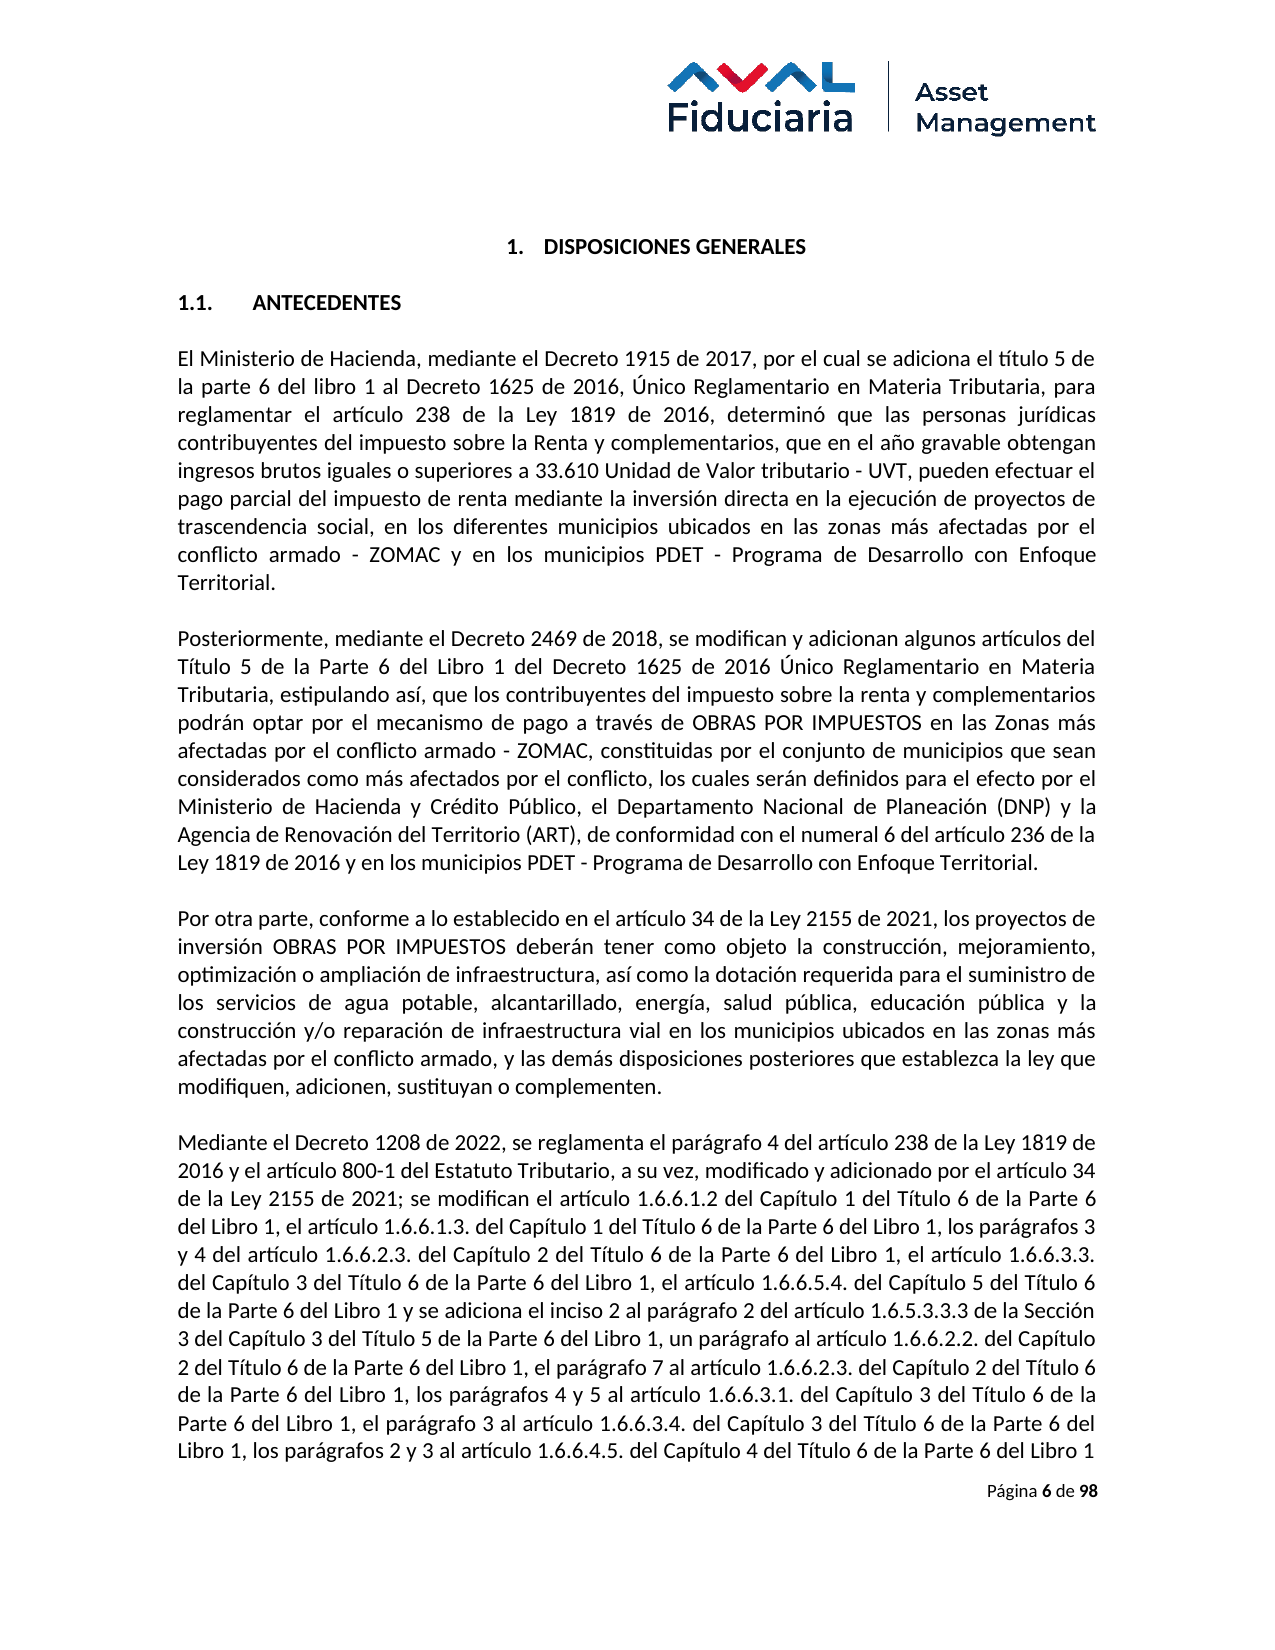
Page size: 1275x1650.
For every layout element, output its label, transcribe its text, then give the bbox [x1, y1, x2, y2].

text Por otra parte, conforme a lo establecido en el artículo 34 de la Ley 2155 de 2021, los proyectos de inversión OBRAS POR IMPUESTOS deberán tener como objeto la construcción, mejoramiento, optimización o ampliación de infraestructura, así como la dotación requerida para el suministro de los servicios de agua potable, alcantarillado, energía, salud pública, educación pública y la construcción y/o reparación de infraestructura vial en los municipios ubicados en las zonas más afectadas por el conflicto armado, y las demás disposiciones posteriores que establezca la ley que modifiquen, adicionen, sustituyan o complementen. [177, 904, 1098, 1100]
picture [665, 59, 1098, 139]
text El Ministerio de Hacienda, mediante el Decreto 1915 de 2017, por el cual se adiciona el título 5 de la parte 6 del libro 1 al Decreto 1625 de 2016, Único Reglamentario en Materia Tributaria, para reglamentar el artículo 238 de la Ley 1819 de 2016, determinó que las personas jurídicas contribuyentes del impuesto sobre la Renta y complementarios, que en el año gravable obtengan ingresos brutos iguales o superiores a 33.610 Unidad de Valor tributario - UVT, pueden efectuar el pago parcial del impuesto de renta mediante la inversión directa en la ejecución de proyectos de trascendencia social, en los diferentes municipios ubicados en las zonas más afectadas por el conflicto armado - ZOMAC y en los municipios PDET - Programa de Desarrollo con Enfoque Territorial. [177, 344, 1098, 596]
subtitle ANTECEDENTES [177, 288, 1098, 316]
text Posteriormente, mediante el Decreto 2469 de 2018, se modifican y adicionan algunos artículos del Título 5 de la Parte 6 del Libro 1 del Decreto 1625 de 2016 Único Reglamentario en Materia Tributaria, estipulando así, que los contribuyentes del impuesto sobre la renta y complementarios podrán optar por el mecanismo de pago a través de OBRAS POR IMPUESTOS en las Zonas más afectadas por el conflicto armado - ZOMAC, constituidas por el conjunto de municipios que sean considerados como más afectados por el conflicto, los cuales serán definidos para el efecto por el Ministerio de Hacienda y Crédito Público, el Departamento Nacional de Planeación (DNP) y la Agencia de Renovación del Territorio (ART), de conformidad con el numeral 6 del artículo 236 de la Ley 1819 de 2016 y en los municipios PDET - Programa de Desarrollo con Enfoque Territorial. [177, 624, 1098, 876]
subtitle DISPOSICIONES GENERALES [215, 232, 1098, 260]
